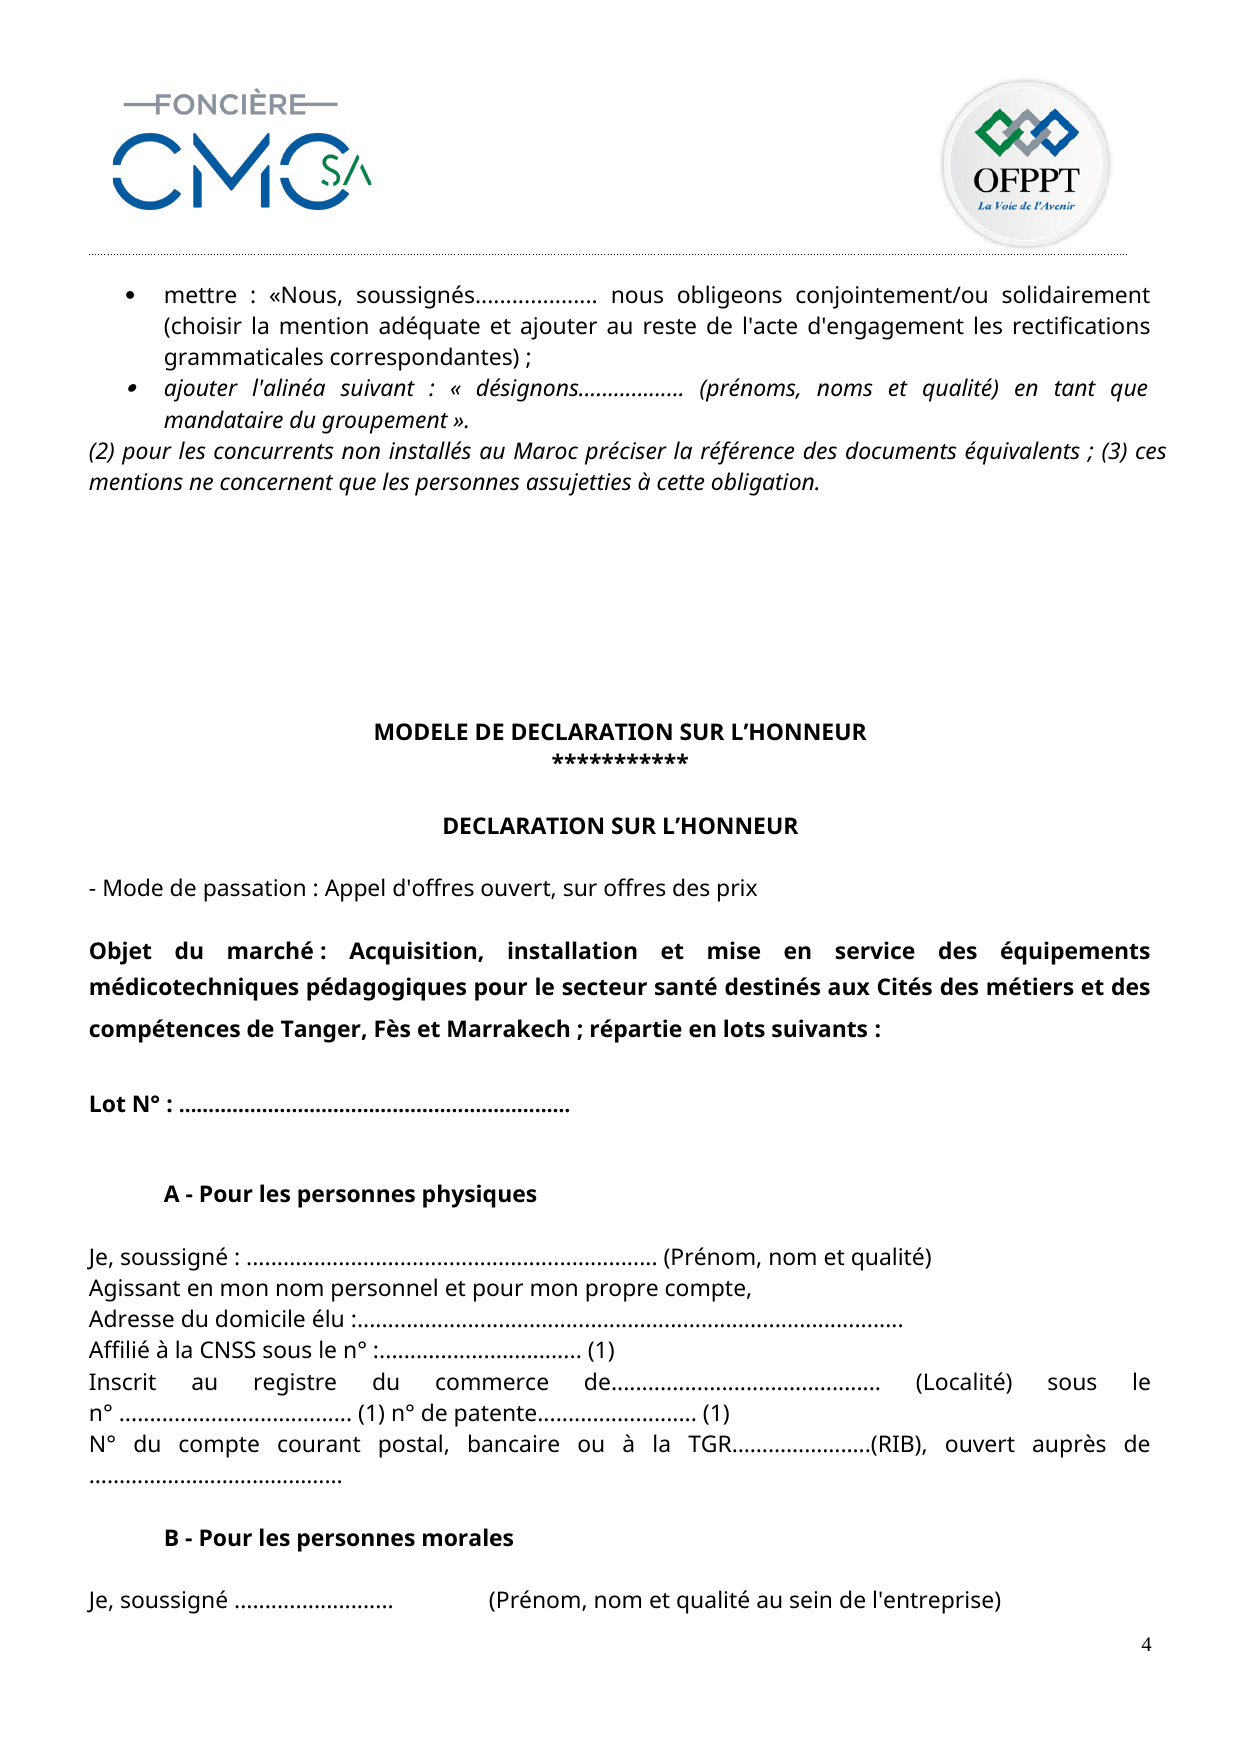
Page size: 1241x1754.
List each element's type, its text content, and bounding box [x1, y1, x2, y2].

text Objet du marché : Acquisition, installation et mise en service des équipements médicotechniques pédagogiques pour le secteur santé destinés aux Cités des métiers et des compétences de Tanger, Fès et Marrakech ; répartie en lots suivants : [89, 935, 1152, 1046]
text Inscrit au registre du commerce de............................................ (Localité) sous le n° ...................................... (1) n° de patente.......................... (1) [89, 1366, 1152, 1428]
picture [112, 88, 372, 210]
text Je, soussigné : ................................................................... (Prénom, nom et qualité) [89, 1241, 1152, 1272]
text N° du compte courant postal, bancaire ou à la TGR…………………..(RIB), ouvert auprès de …………………………………… [89, 1428, 1152, 1491]
text Adresse du domicile élu :......................................................................................... [89, 1303, 1152, 1334]
text MODELE DE DECLARATION SUR L’HONNEUR [89, 716, 1152, 747]
text Affilié à la CNSS sous le n° :................................. (1) [89, 1334, 1152, 1366]
text Je, soussigné .......................... (Prénom, nom et qualité au sein de l'entreprise) [89, 1584, 1152, 1616]
text Agissant en mon nom personnel et pour mon propre compte, [89, 1272, 1152, 1303]
text (2) pour les concurrents non installés au Maroc préciser la référence des documents équivalents ; (3) ces mentions ne concernent que les personnes assujetties à cette obligation. [89, 435, 1171, 497]
list mettre : «Nous, soussignés.................... nous obligeons conjointement/ou solidairement (choisir la mention adéquate et ajouter au reste de l'acte d'engagement les rectifications grammaticales correspondantes) ; [126, 279, 1152, 372]
text - Mode de passation : Appel d'offres ouvert, sur offres des prix [89, 872, 1152, 904]
text DECLARATION SUR L’HONNEUR [89, 810, 1152, 841]
text A - Pour les personnes physiques [164, 1178, 1152, 1209]
text *********** [89, 747, 1152, 779]
text Lot N° : ………………………………………………………… [89, 1088, 1152, 1119]
list ajouter l'alinéa suivant : « désignons.................. (prénoms, noms et qualité) en tant que mandataire du groupement ». [126, 372, 1152, 435]
text B - Pour les personnes morales [164, 1522, 1152, 1553]
picture [935, 73, 1116, 254]
